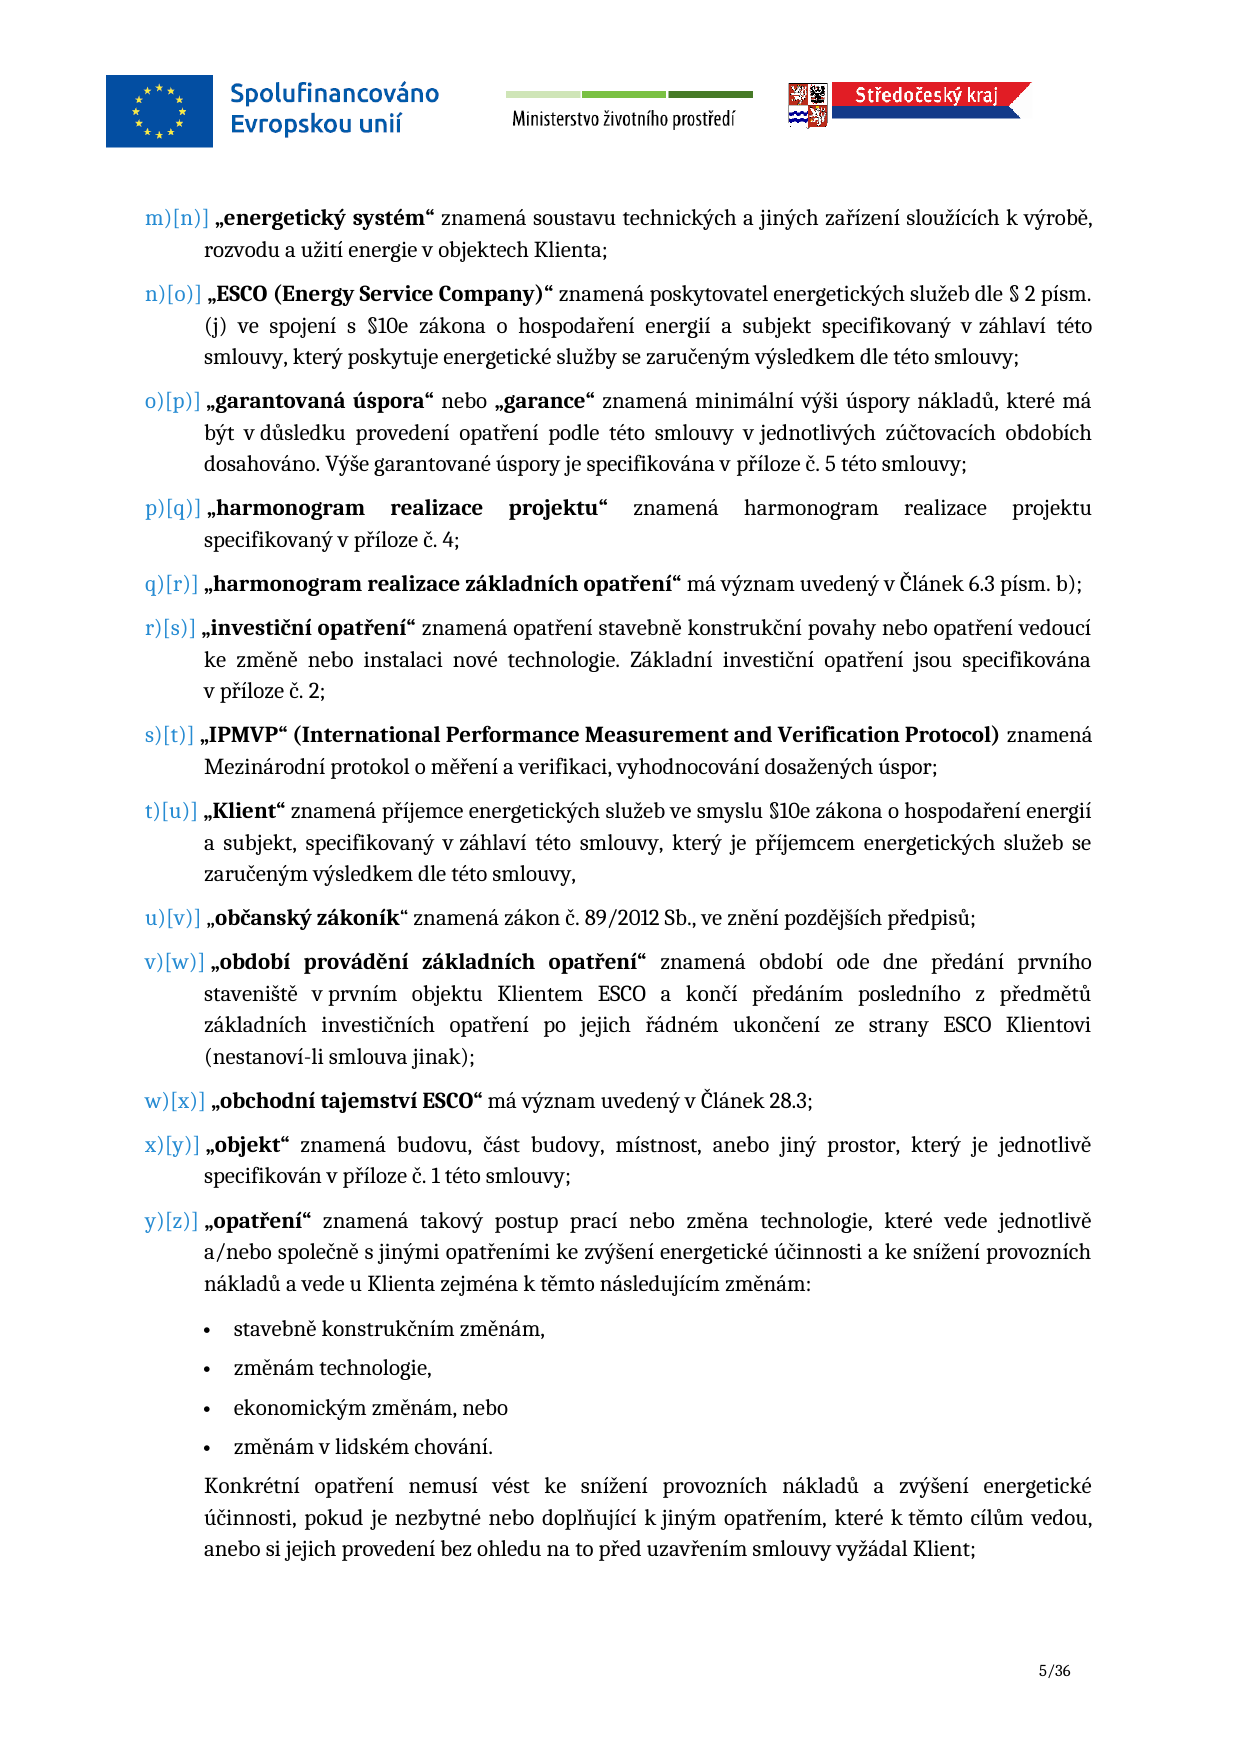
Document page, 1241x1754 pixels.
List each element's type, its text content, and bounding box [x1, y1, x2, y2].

subtitle „objekt“ znamená budovu, část budovy, místnost, anebo jiný prostor, který je jednotlivě specifikován v příloze č. 1 této smlouvy; [145, 1132, 1092, 1190]
subtitle „harmonogram realizace základních opatření“ má význam uvedený v Článek 6.3 písm. b); [145, 571, 1092, 597]
subtitle „energetický systém“ znamená soustavu technických a jiných zařízení sloužících k výrobě, rozvodu a užití energie v objektech Klienta; [145, 205, 1092, 263]
picture [103, 73, 1048, 148]
subtitle „období provádění základních opatření“ znamená období ode dne předání prvního staveniště v prvním objektu Klientem ESCO a končí předáním posledního z předmětů základních investičních opatření po jejich řádném ukončení ze strany ESCO Klientovi (nestanoví-li smlouva jinak); [145, 949, 1092, 1070]
subtitle „obchodní tajemství ESCO“ má význam uvedený v Článek 28.3; [145, 1088, 1092, 1114]
subtitle „ESCO (Energy Service Company)“ znamená poskytovatel energetických služeb dle § 2 písm. (j) ve spojení s §10e zákona o hospodaření energií a subjekt specifikovaný v záhlaví této smlouvy, který poskytuje energetické služby se zaručeným výsledkem dle této smlouvy; [145, 281, 1092, 370]
subtitle „opatření“ znamená takový postup prací nebo změna technologie, které vede jednotlivě a/nebo společně s jinými opatřeními ke zvýšení energetické účinnosti a ke snížení provozních nákladů a vede u Klienta zejména k těmto následujícím změnám: [145, 1207, 1092, 1297]
subtitle „Klient“ znamená příjemce energetických služeb ve smyslu §10e zákona o hospodaření energií a subjekt, specifikovaný v záhlaví této smlouvy, který je příjemcem energetických služeb se zaručeným výsledkem dle této smlouvy, [145, 798, 1092, 887]
text Konkrétní opatření nemusí vést ke snížení provozních nákladů a zvýšení energetické účinnosti, pokud je nezbytné nebo doplňující k jiným opatřením, které k těmto cílům vedou, anebo si jejich provedení bez ohledu na to před uzavřením smlouvy vyžádal Klient; [204, 1473, 1092, 1562]
subtitle „harmonogram realizace projektu“ znamená harmonogram realizace projektu specifikovaný v příloze č. 4; [145, 495, 1092, 553]
text ekonomickým změnám, nebo [204, 1387, 1092, 1421]
subtitle „garantovaná úspora“ nebo „garance“ znamená minimální výši úspory nákladů, které má být v důsledku provedení opatření podle této smlouvy v jednotlivých zúčtovacích obdobích dosahováno. Výše garantované úspory je specifikována v příloze č. 5 této smlouvy; [145, 388, 1092, 477]
text stavebně konstrukčním změnám, [204, 1308, 1092, 1342]
text změnám v lidském chování. [204, 1427, 1092, 1460]
subtitle „IPMVP“ (International Performance Measurement and Verification Protocol) znamená Mezinárodní protokol o měření a verifikaci, vyhodnocování dosažených úspor; [145, 722, 1092, 780]
subtitle „občanský zákoník“ znamená zákon č. 89/2012 Sb., ve znění pozdějších předpisů; [145, 905, 1092, 931]
text změnám technologie, [204, 1348, 1092, 1381]
subtitle „investiční opatření“ znamená opatření stavebně konstrukční povahy nebo opatření vedoucí ke změně nebo instalaci nové technologie. Základní investiční opatření jsou specifikována v příloze č. 2; [145, 615, 1092, 704]
